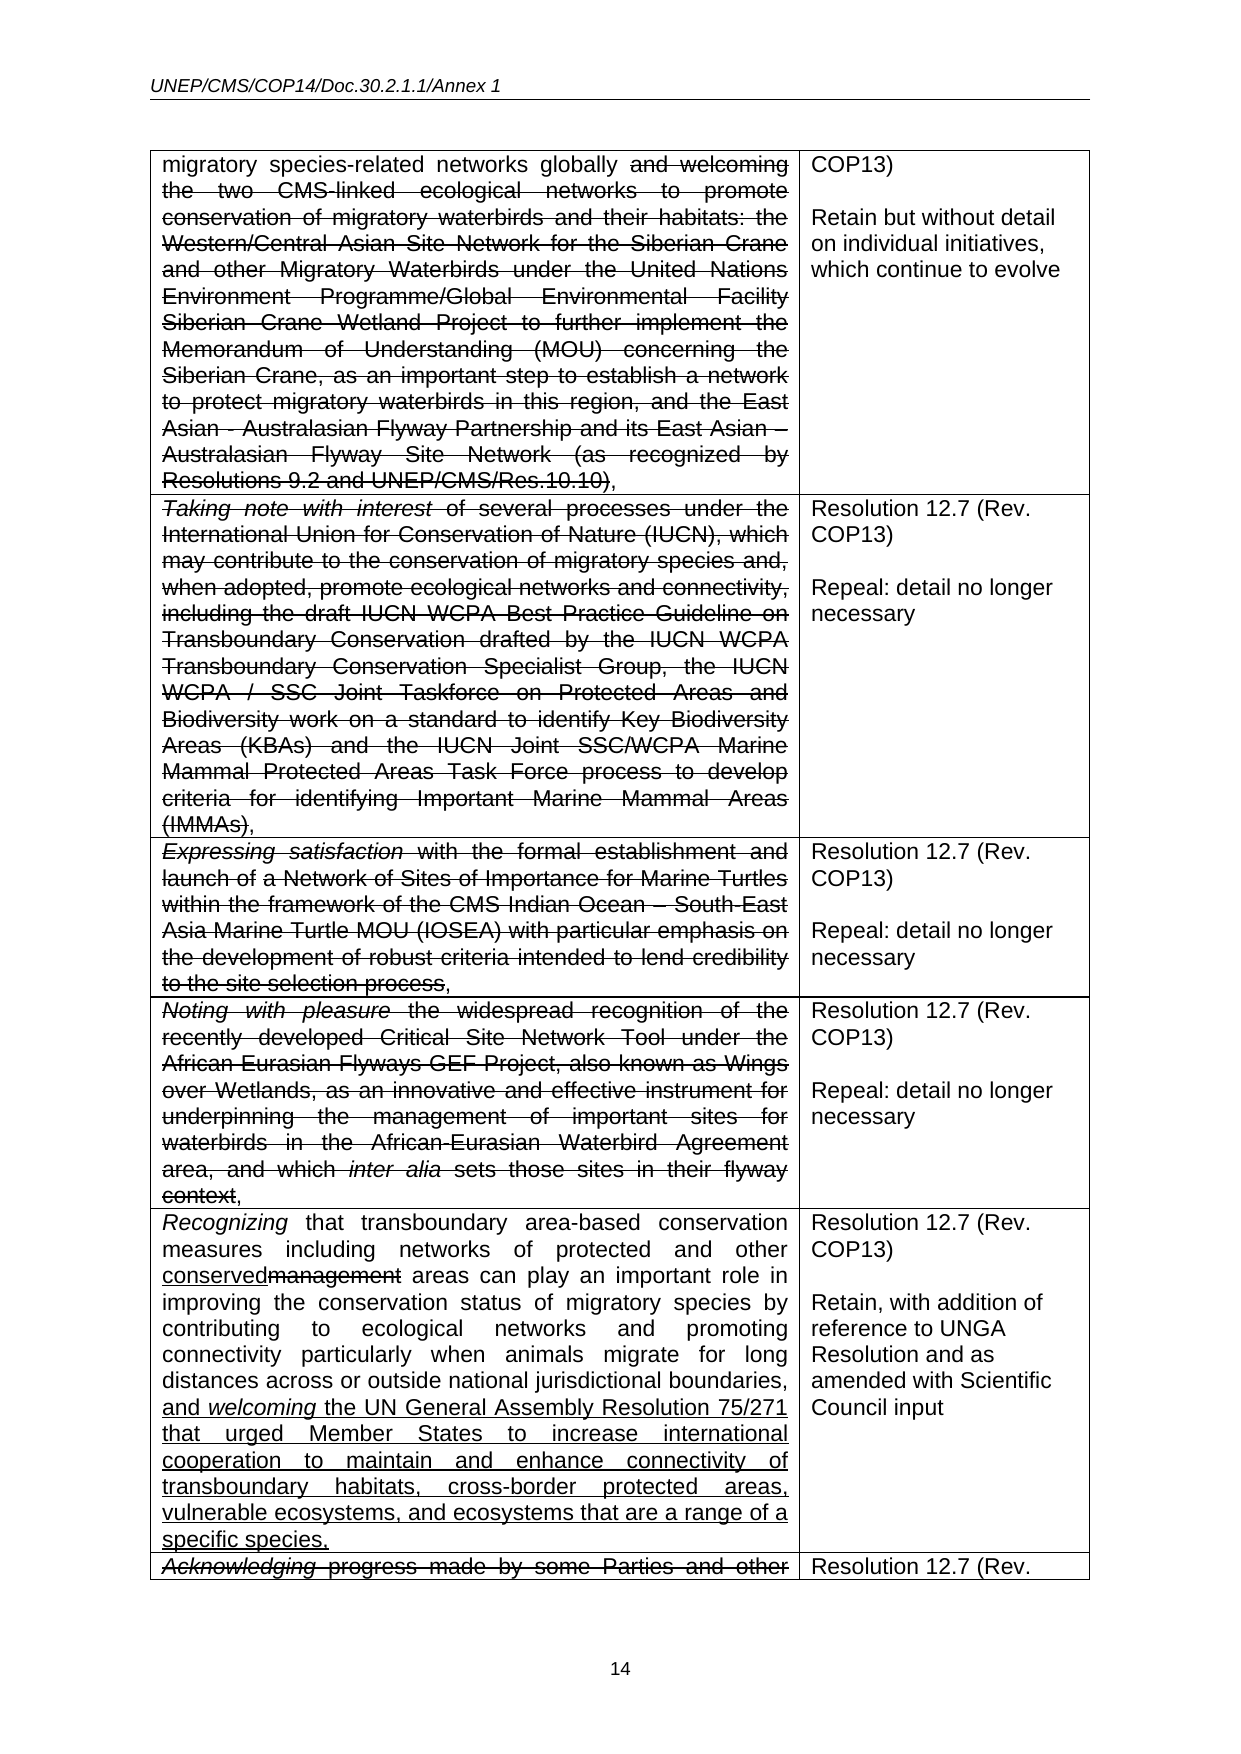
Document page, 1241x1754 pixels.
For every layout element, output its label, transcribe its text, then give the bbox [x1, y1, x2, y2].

table_cell Taking note with interest of several processes under the International Union for Conservation of Nature (IUCN), which may contribute to the conservation of migratory species and, when adopted, promote ecological networks and connectivity, including the draft IUCN WCPA Best Practice Guideline on Transboundary Conservation drafted by the IUCN WCPA Transboundary Conservation Specialist Group, the IUCN WCPA / SSC Joint Taskforce on Protected Areas and Biodiversity work on a standard to identify Key Biodiversity Areas (KBAs) and the IUCN Joint SSC/WCPA Marine Mammal Protected Areas Task Force process to develop criteria for identifying Important Marine Mammal Areas (IMMAs), [151, 495, 799, 837]
table_cell Recognizing that transboundary area-based conservation measures including networks of protected and other conservedmanagement areas can play an important role in improving the conservation status of migratory species by contributing to ecological networks and promoting connectivity particularly when animals migrate for long distances across or outside national jurisdictional boundaries, and welcoming the UN General Assembly Resolution 75/271 that urged Member States to increase international cooperation to maintain and enhance connectivity of transboundary habitats, cross-border protected areas, vulnerable ecosystems, and ecosystems that are a range of a specific species, [151, 1209, 799, 1552]
table_cell Resolution 12.7 (Rev. COP13) Repeal: detail no longer necessary [800, 495, 1089, 837]
table_cell Resolution 12.7 (Rev. COP13) Repeal: detail no longer necessary [800, 998, 1089, 1208]
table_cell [151, 1553, 799, 1579]
table_cell Resolution 12.7 (Rev. COP13) Repeal: detail no longer necessary [800, 838, 1089, 996]
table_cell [151, 151, 799, 494]
table_cell Expressing satisfaction with the formal establishment and launch of a Network of Sites of Importance for Marine Turtles within the framework of the CMS Indian Ocean – South-East Asia Marine Turtle MOU (IOSEA) with particular emphasis on the development of robust criteria intended to lend credibility to the site selection process, [151, 838, 799, 996]
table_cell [800, 1553, 1089, 1579]
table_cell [800, 151, 1089, 494]
table_cell Resolution 12.7 (Rev. COP13) Retain, with addition of reference to UNGA Resolution and as amended with Scientific Council input [800, 1209, 1089, 1552]
table_cell Noting with pleasure the widespread recognition of the recently developed Critical Site Network Tool under the African-Eurasian Flyways GEF Project, also known as Wings over Wetlands, as an innovative and effective instrument for underpinning the management of important sites for waterbirds in the African-Eurasian Waterbird Agreement area, and which inter alia sets those sites in their flyway context, [151, 998, 799, 1208]
